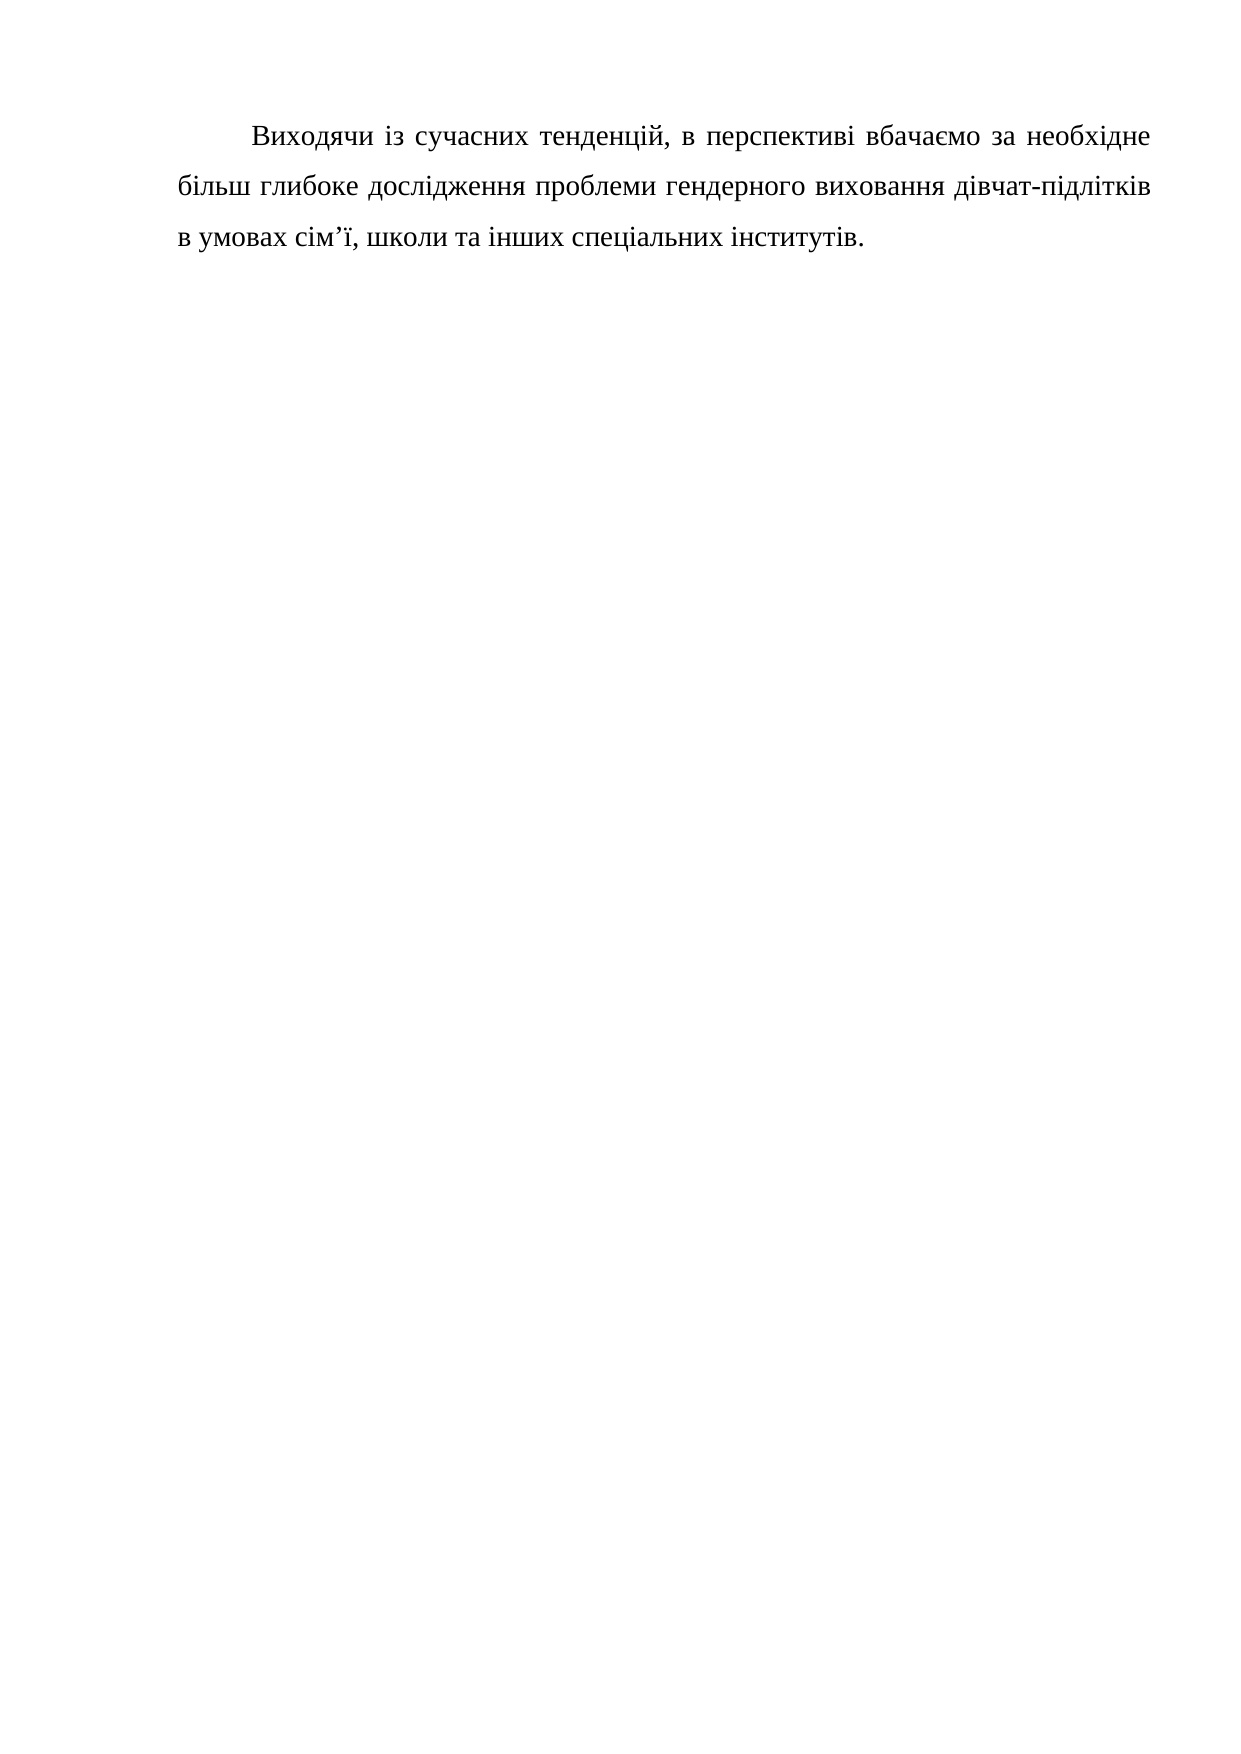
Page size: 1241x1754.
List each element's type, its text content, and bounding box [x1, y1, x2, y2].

text Виходячи із сучасних тенденцій, в перспективі вбачаємо за необхідне більш глибоке дослідження проблеми гендерного виховання дівчат-підлітків в умовах сім’ї, школи та інших спеціальних інститутів. [177, 118, 1152, 252]
